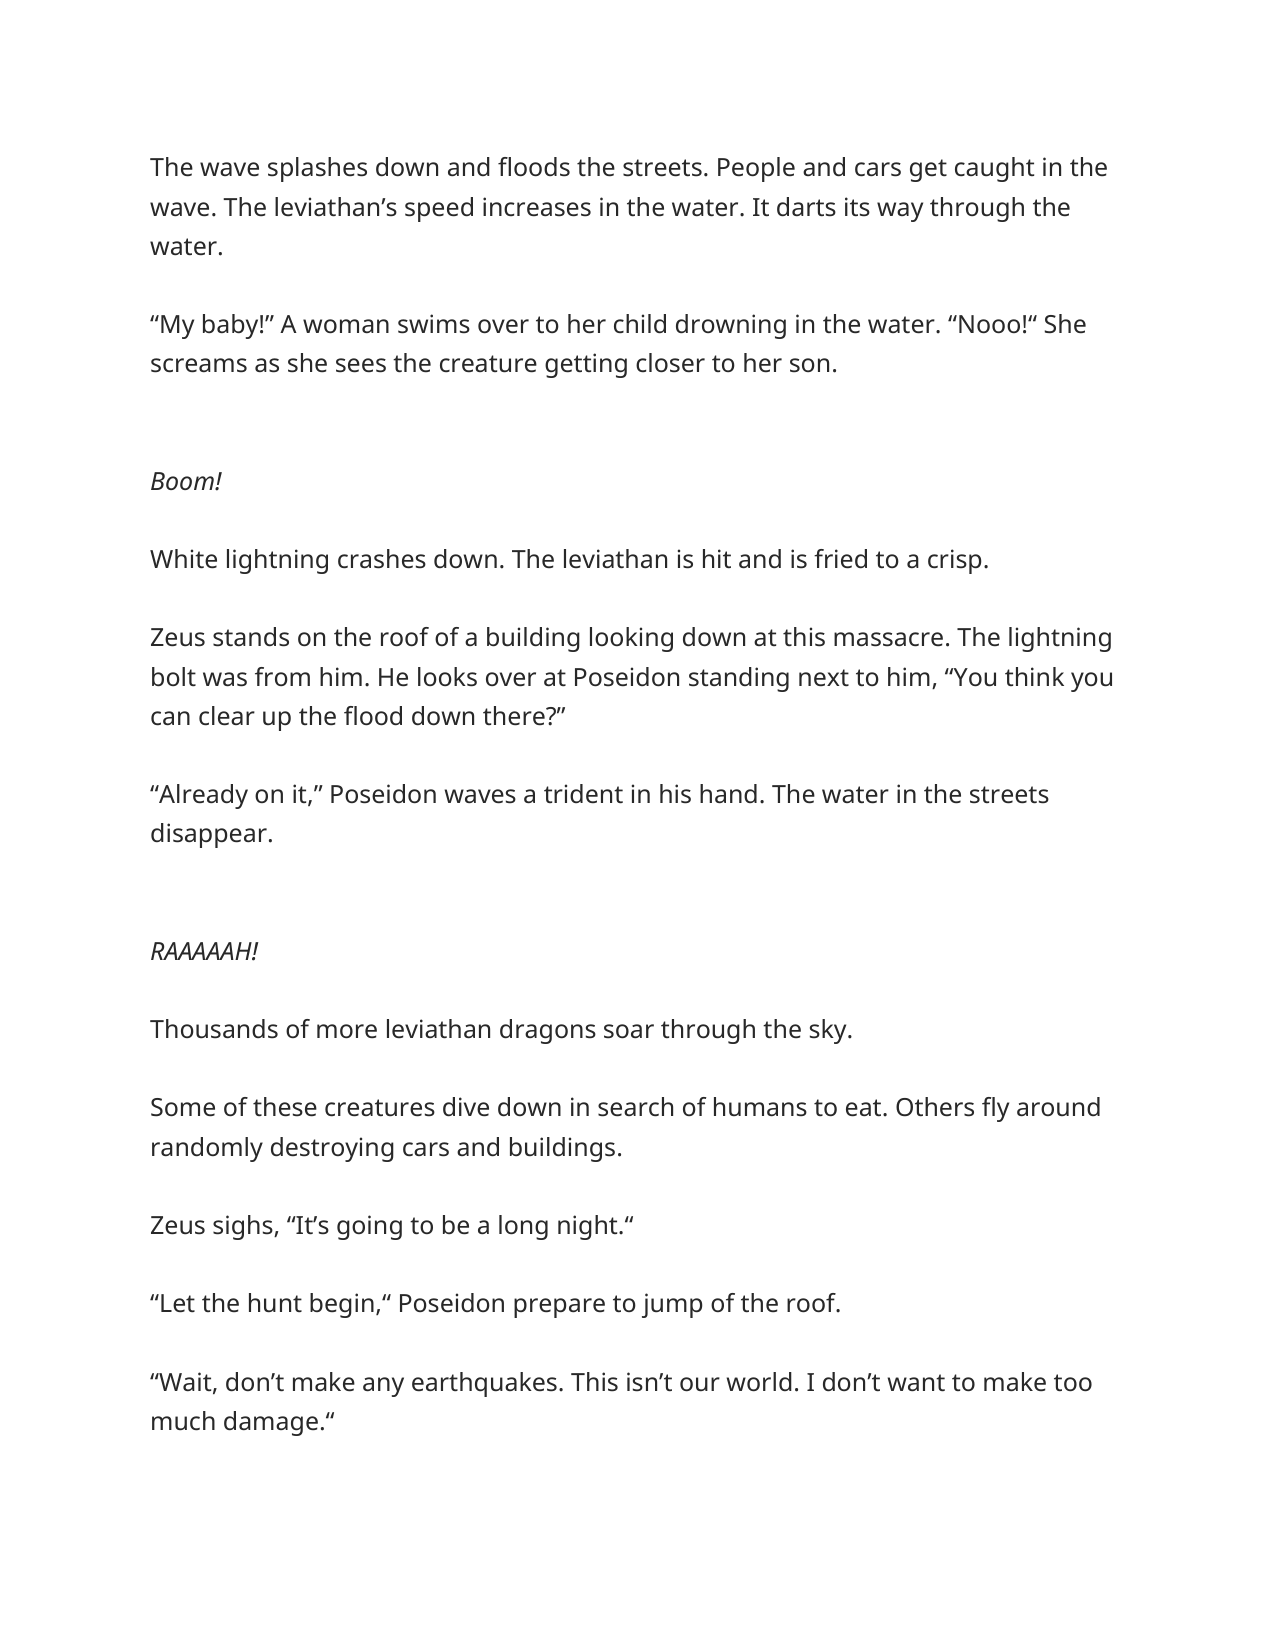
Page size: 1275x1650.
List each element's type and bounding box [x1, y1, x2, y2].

text [150, 150, 1125, 1477]
